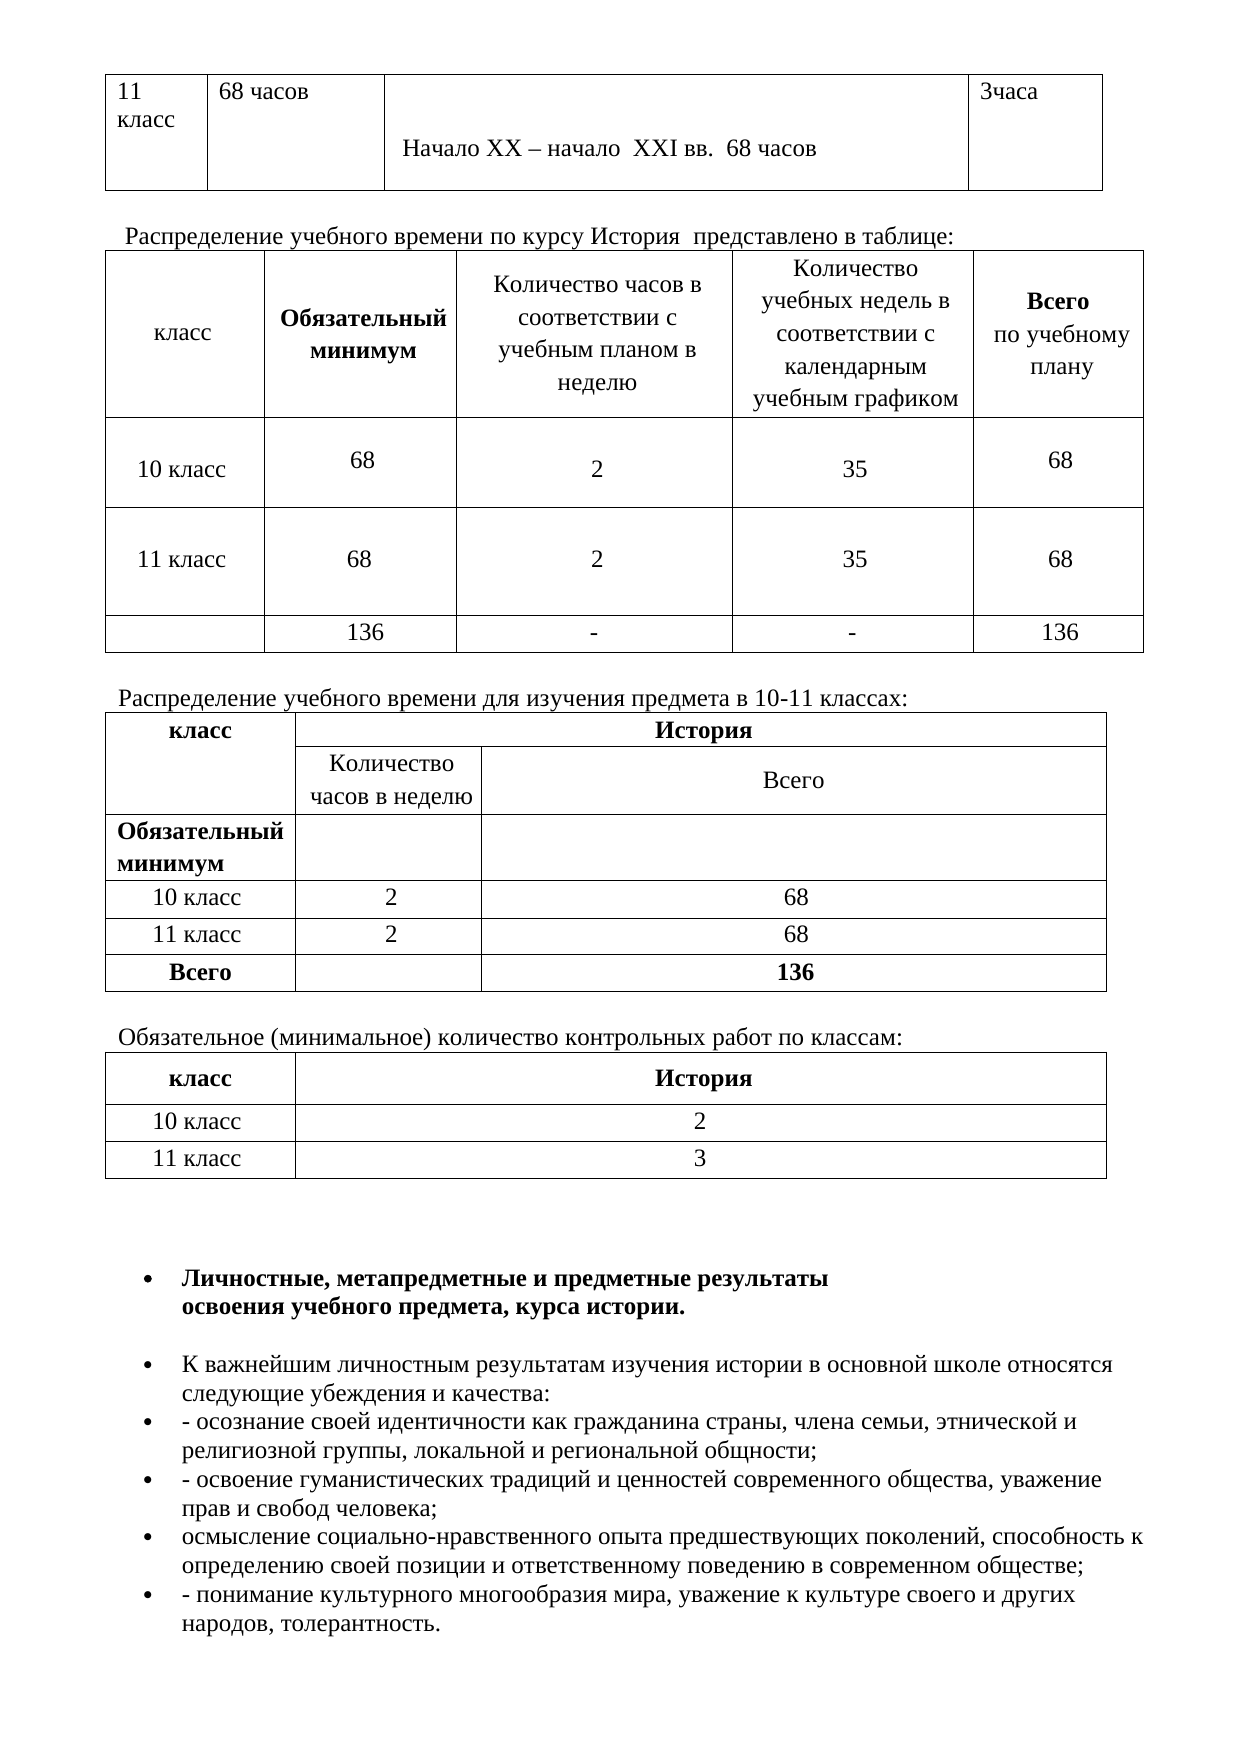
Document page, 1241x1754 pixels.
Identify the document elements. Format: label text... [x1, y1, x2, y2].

table_cell 35 [733, 418, 973, 506]
table_cell 68 [482, 881, 1106, 917]
table_cell 11 класс [106, 508, 264, 615]
table_header класс [106, 251, 264, 417]
list - осознание своей идентичности как гражданина страны, члена семьи, этнической и религиозной группы, локальной и региональной общности; [144, 1406, 1152, 1464]
list - понимание культурного многообразия мира, уважение к культуре своего и других народов, толерантность. [144, 1579, 1152, 1636]
table_cell - [457, 616, 732, 652]
table_cell Количество часов в неделю [296, 747, 481, 813]
table_cell [296, 955, 481, 991]
table_cell 10 класс [106, 418, 264, 506]
list освоения учебного предмета, курса истории. [182, 1291, 1152, 1320]
list К важнейшим личностным результатам изучения истории в основной школе относятся следующие убеждения и качества: [144, 1349, 1152, 1406]
table_cell Всего [106, 955, 295, 991]
list осмысление социально-нравственного опыта предшествующих поколений, способность к определению своей позиции и ответственному поведению в современном обществе; [144, 1521, 1152, 1579]
table_cell Всего [482, 747, 1106, 813]
table_cell 2 [457, 418, 732, 506]
table_cell 3часа [969, 75, 1102, 190]
table_cell Обязательный минимум [106, 815, 295, 880]
table_cell [296, 815, 481, 880]
table_cell 35 [733, 508, 973, 615]
table_cell Начало XX – начало XXI вв. 68 часов [385, 75, 968, 190]
table_cell 2 [296, 919, 481, 954]
table_cell [482, 815, 1106, 880]
table_cell 11 класс [106, 75, 207, 190]
table_header класс [106, 1053, 295, 1104]
table_cell 68 [974, 508, 1143, 615]
table_header История [296, 1053, 1106, 1104]
table_header класс [106, 713, 295, 813]
table_cell 136 [265, 616, 456, 652]
table_cell 10 класс [106, 881, 295, 917]
text Обязательное (минимальное) количество контрольных работ по классам: [118, 1023, 1154, 1052]
list Личностные, метапредметные и предметные результаты [144, 1263, 1152, 1291]
table_header Количество учебных недель в соответствии с календарным учебным графиком [733, 251, 973, 417]
table_cell 68 [482, 919, 1106, 954]
table_header Обязательный минимум [265, 251, 456, 417]
table_cell 136 [974, 616, 1143, 652]
table_header Всего по учебному плану [974, 251, 1143, 417]
table_cell 11 класс [106, 919, 295, 954]
table_cell 68 [265, 418, 456, 506]
table_cell 3 [296, 1142, 1106, 1178]
table_cell 2 [296, 881, 481, 917]
table_header История [296, 713, 1106, 746]
table_cell [106, 616, 264, 652]
table_cell 11 класс [106, 1142, 295, 1178]
table_cell 68 [974, 418, 1143, 506]
list - освоение гуманистических традиций и ценностей современного общества, уважение прав и свобод человека; [144, 1464, 1152, 1521]
table_header Количество часов в соответствии с учебным планом в неделю [457, 251, 732, 417]
table_cell 10 класс [106, 1105, 295, 1141]
text Распределение учебного времени по курсу История представлено в таблице: [124, 222, 1154, 250]
table_cell 2 [296, 1105, 1106, 1141]
table_cell - [733, 616, 973, 652]
table_cell 136 [482, 955, 1106, 991]
table_cell 2 [457, 508, 732, 615]
table_cell 68 [265, 508, 456, 615]
table_cell 68 часов [208, 75, 384, 190]
text Распределение учебного времени для изучения предмета в 10-11 классах: [118, 684, 1154, 712]
